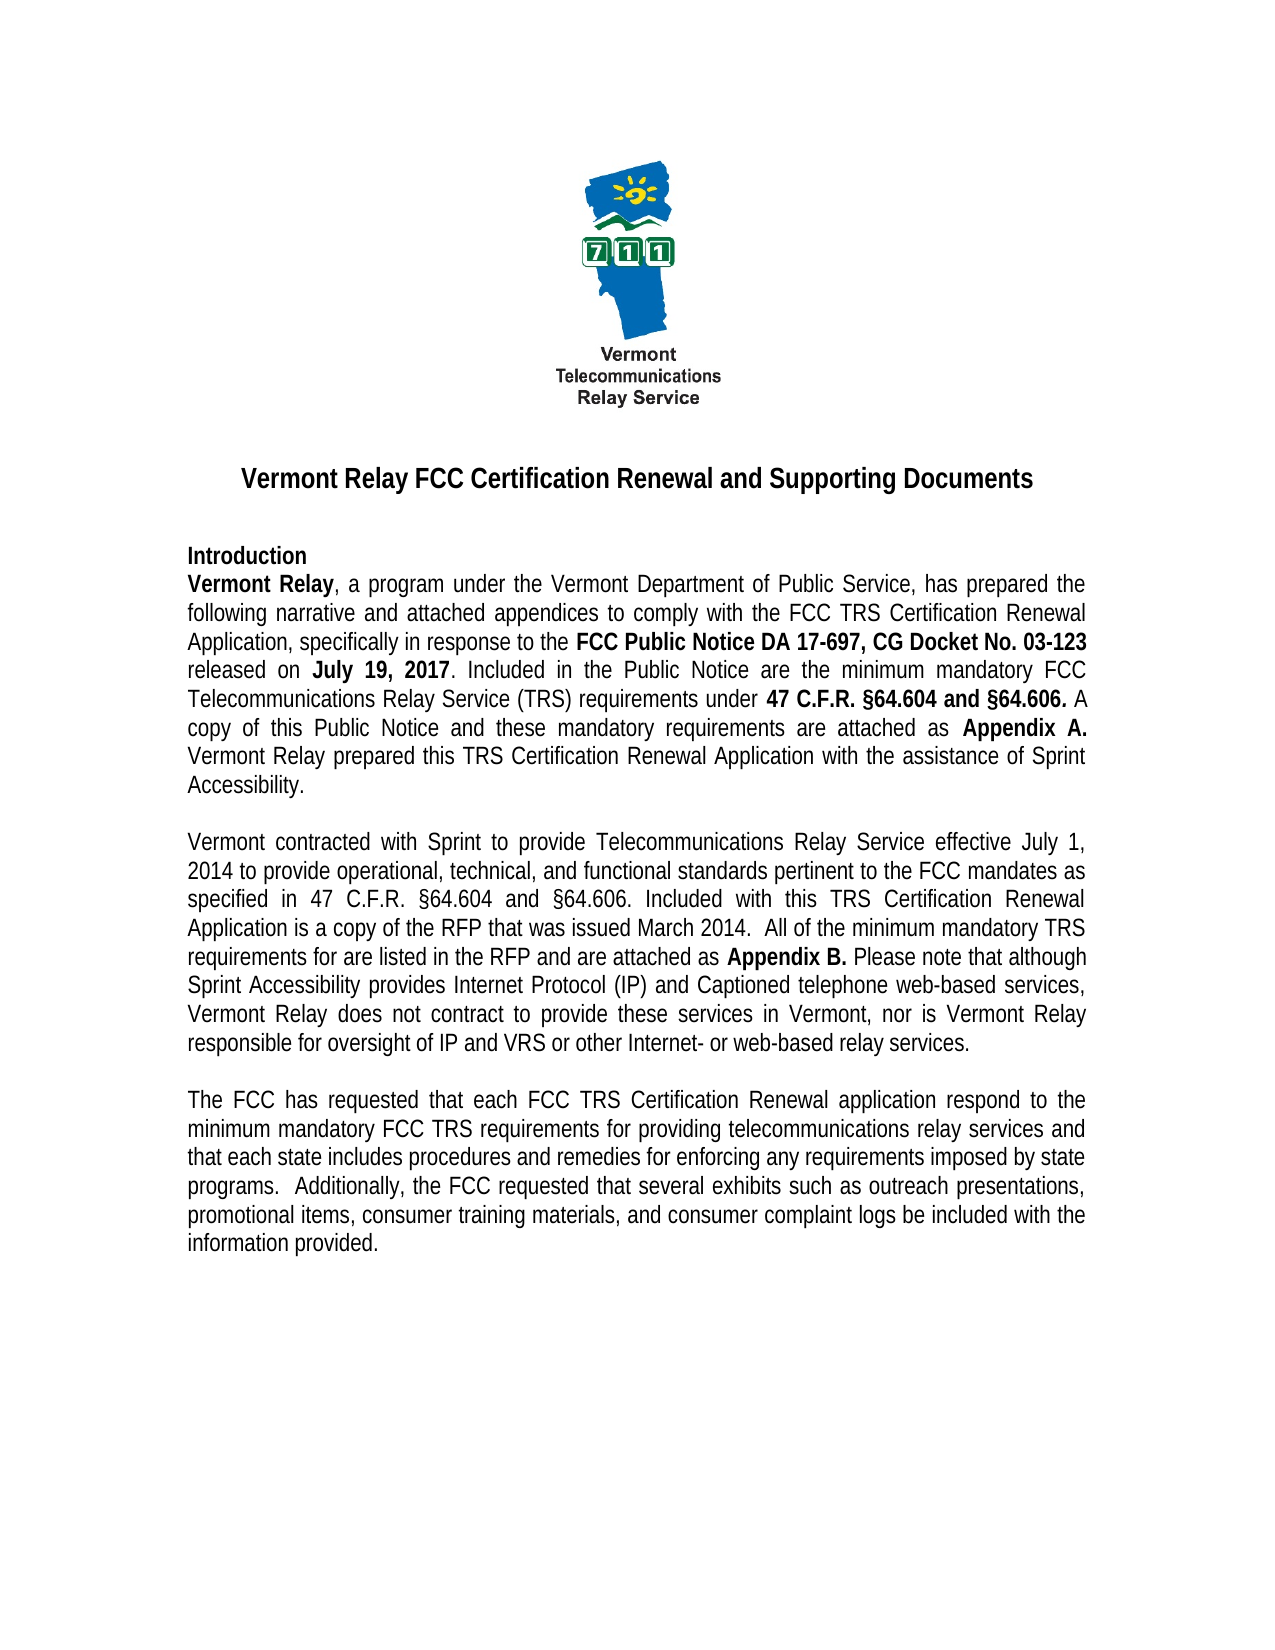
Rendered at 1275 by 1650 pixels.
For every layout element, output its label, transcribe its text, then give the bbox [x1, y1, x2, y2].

picture [546, 150, 729, 425]
text Introduction [187, 541, 1087, 569]
subtitle Vermont Relay FCC Certification Renewal and Supporting Documents [187, 461, 1087, 494]
text Vermont contracted with Sprint to provide Telecommunications Relay Service effective July 1, 2014 to provide operational, technical, and functional standards pertinent to the FCC mandates as specified in 47 C.F.R. §64.604 and §64.606. Included with this TRS Certification Renewal Application is a copy of the RFP that was issued March 2014. All of the minimum mandatory TRS requirements for are listed in the RFP and are attached as Appendix B. Please note that although Sprint Accessibility provides Internet Protocol (IP) and Captioned telephone web-based services, Vermont Relay does not contract to provide these services in Vermont, nor is Vermont Relay responsible for oversight of IP and VRS or other Internet- or web-based relay services. [187, 827, 1087, 1056]
text Vermont Relay, a program under the Vermont Department of Public Service, has prepared the following narrative and attached appendices to comply with the FCC TRS Certification Renewal Application, specifically in response to the FCC Public Notice DA 17-697, CG Docket No. 03-123 released on July 19, 2017. Included in the Public Notice are the minimum mandatory FCC Telecommunications Relay Service (TRS) requirements under 47 C.F.R. §64.604 and §64.606. A copy of this Public Notice and these mandatory requirements are attached as Appendix A. Vermont Relay prepared this TRS Certification Renewal Application with the assistance of Sprint Accessibility. [187, 569, 1087, 798]
text The FCC has requested that each FCC TRS Certification Renewal application respond to the minimum mandatory FCC TRS requirements for providing telecommunications relay services and that each state includes procedures and remedies for enforcing any requirements imposed by state programs. Additionally, the FCC requested that several exhibits such as outreach presentations, promotional items, consumer training materials, and consumer complaint logs be included with the information provided. [187, 1085, 1087, 1257]
